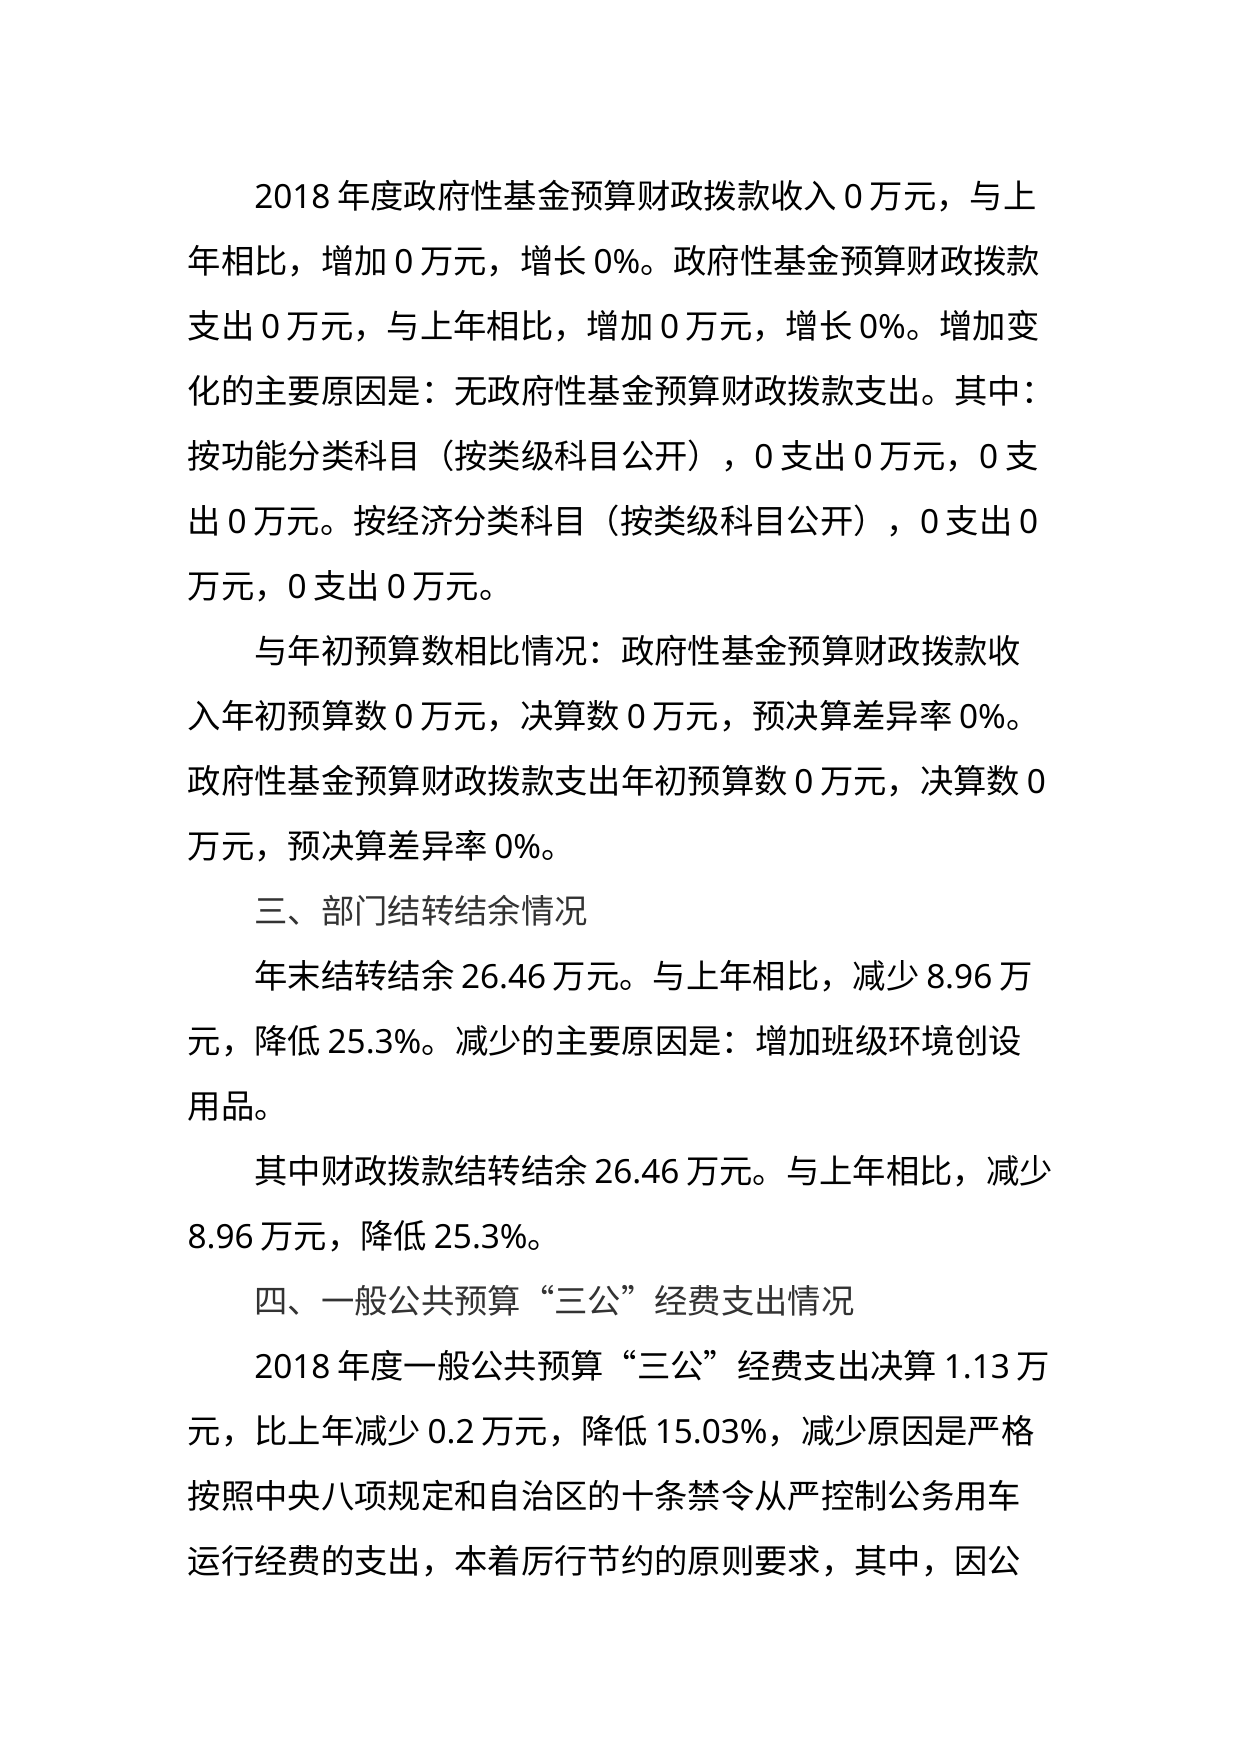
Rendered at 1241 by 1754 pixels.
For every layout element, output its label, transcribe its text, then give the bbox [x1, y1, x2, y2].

text 2018年度政府性基金预算财政拨款收入0万元，与上年相比，增加0万元，增长0%。政府性基金预算财政拨款支出0万元，与上年相比，增加0万元，增长0%。增加变化的主要原因是：无政府性基金预算财政拨款支出。其中：按功能分类科目（按类级科目公开），0支出0万元，0支出0万元。按经济分类科目（按类级科目公开），0支出0万元，0支出0万元。 [187, 162, 1053, 617]
text 四、一般公共预算“三公”经费支出情况 [187, 1267, 1053, 1332]
text 与年初预算数相比情况：政府性基金预算财政拨款收入年初预算数0万元，决算数0万元，预决算差异率0%。政府性基金预算财政拨款支出年初预算数0万元，决算数0万元，预决算差异率0%。 [187, 617, 1053, 877]
text 年末结转结余26.46万元。与上年相比，减少8.96万元，降低25.3%。减少的主要原因是：增加班级环境创设用品。 [187, 942, 1053, 1137]
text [187, 1332, 1053, 1592]
text 其中财政拨款结转结余26.46万元。与上年相比，减少8.96万元，降低25.3%。 [187, 1137, 1053, 1267]
text 三、部门结转结余情况 [187, 877, 1053, 942]
